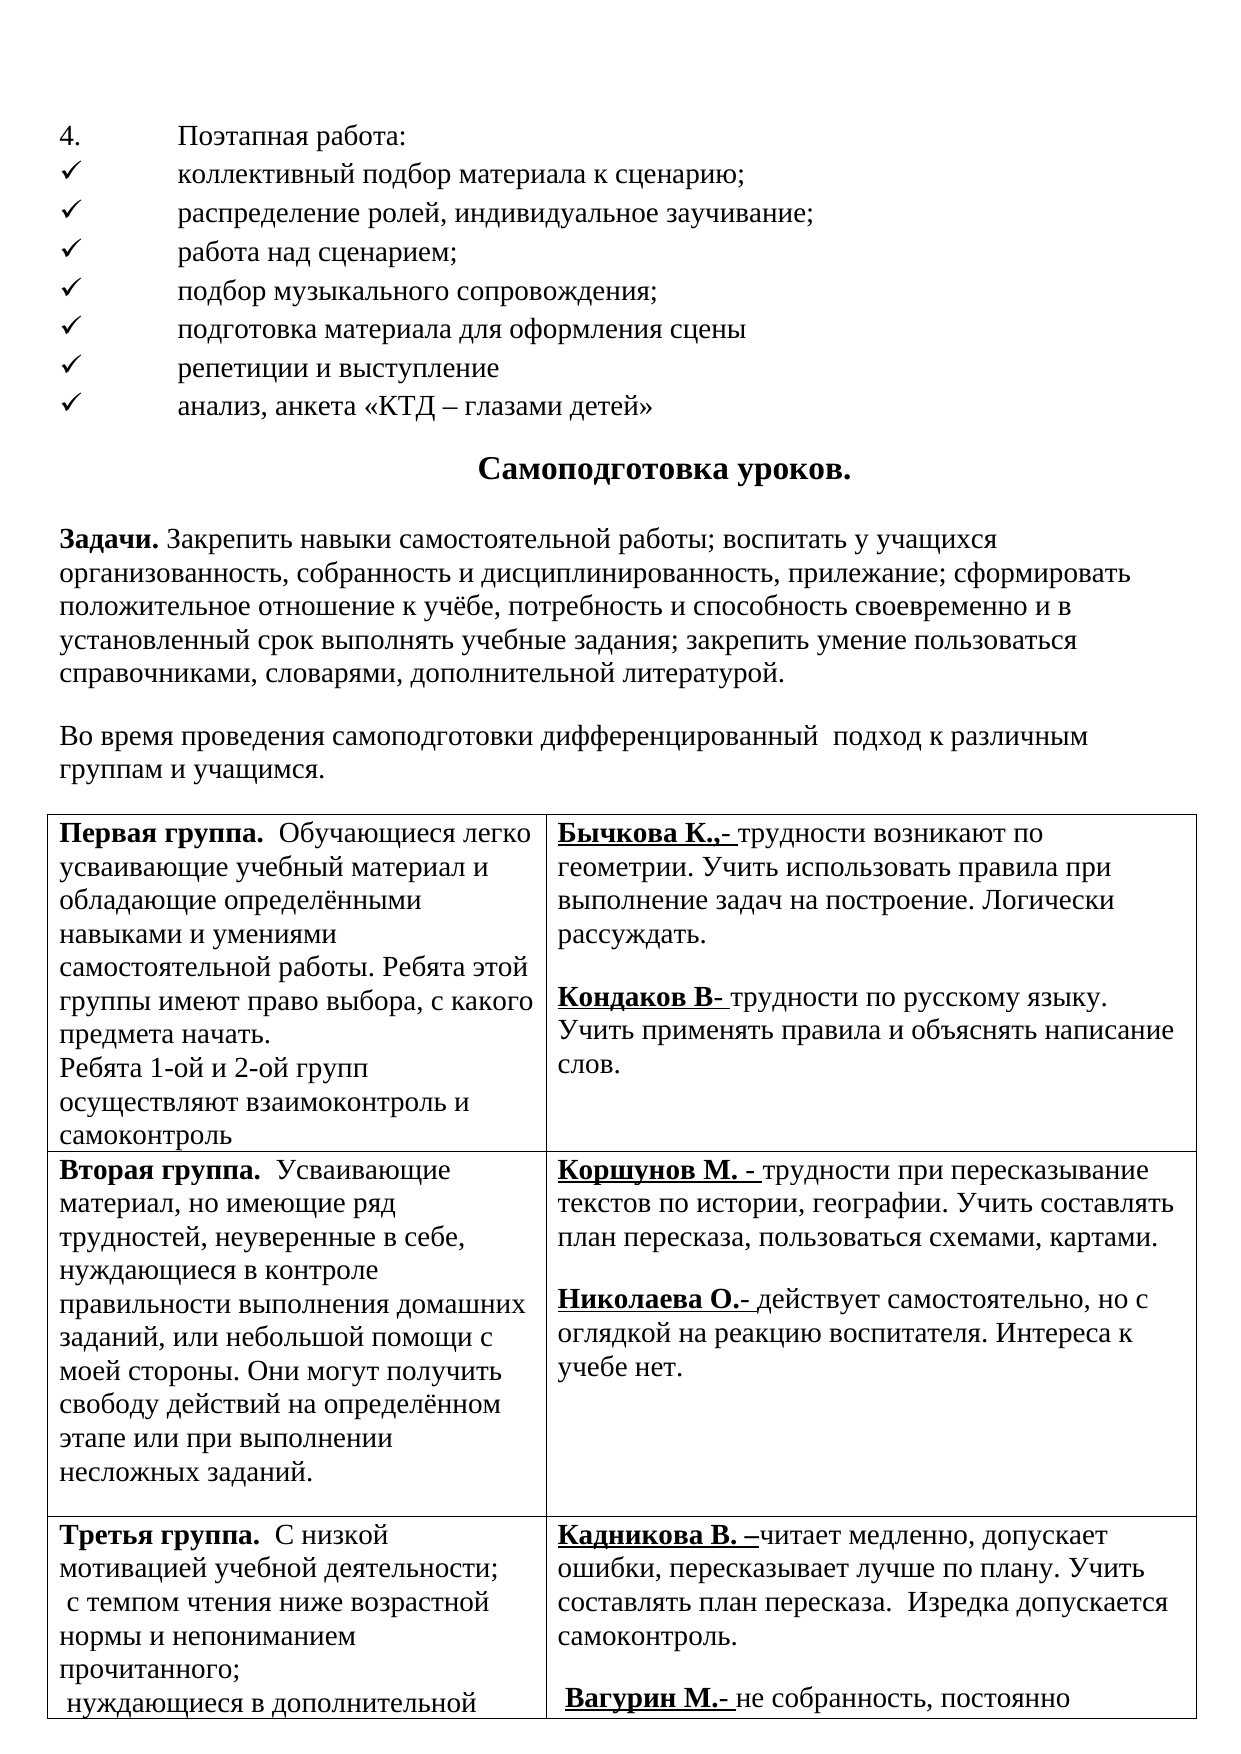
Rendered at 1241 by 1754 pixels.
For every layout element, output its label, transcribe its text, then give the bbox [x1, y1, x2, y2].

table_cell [547, 1508, 1196, 1709]
text Задачи. Расширить знания учащихся об истории родного города. Дать возможность обучающимся проявить находчивость и творческую активность; расширить кругозор обучающихся; привлечь внимание детей к культуре нашего города. Развивать умение работать с различными источниками информации. [59, 183, 1152, 332]
table_header Первая группа. Обучающиеся легко усваивающие учебный материал и обладающие определёнными навыками и умениями самостоятельной работы. Ребята этой группы имеют право выбора, с какого предмета начать. Ребята 1-ой и 2-ой групп осуществляют взаимоконтроль и самоконтроль [48, 1171, 546, 1506]
list распределение ролей, индивидуальное заучивание; [59, 551, 1152, 584]
list репетиции и выступление [59, 705, 1152, 739]
text КТД «Цвети наш Бежецк, древний и прекрасный!» [177, 118, 1152, 156]
list Формирование групп для творческой мастерской. «Аукцион интересных идей» [59, 397, 1152, 469]
list Все формы внеклассных занятий в октябре [59, 358, 1152, 392]
list коллективный подбор материала к сценарию; [59, 512, 1152, 546]
list подготовка материала для оформления сцены [59, 667, 1152, 700]
list Поэтапная работа: [59, 474, 1152, 507]
list работа над сценарием; [59, 589, 1152, 623]
text Самоподготовка уроков. [177, 803, 1152, 842]
list подбор музыкального сопровождения; [59, 628, 1152, 662]
table_header Бычкова К.,- трудности возникают по геометрии. Учить использовать правила при выполнение задач на построение. Логически рассуждать. Кондаков В- трудности по русскому языку. Учить применять правила и объяснять написание слов. [547, 1171, 1196, 1506]
text Во время проведения самоподготовки дифференцированный подход к различным группам и учащимся. [333, 1074, 1152, 1141]
text Задачи. Закрепить навыки самостоятельной работы; воспитать у учащихся организованность, собранность и дисциплинированность, прилежание; сформировать положительное отношение к учёбе, потребность и способность своевременно и в установленный срок выполнять учебные задания; закрепить умение пользоваться справочниками, словарями, дополнительной литературой. [59, 877, 1152, 1044]
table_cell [48, 1508, 546, 1709]
list анализ, анкета «КТД – глазами детей» [59, 744, 1152, 778]
